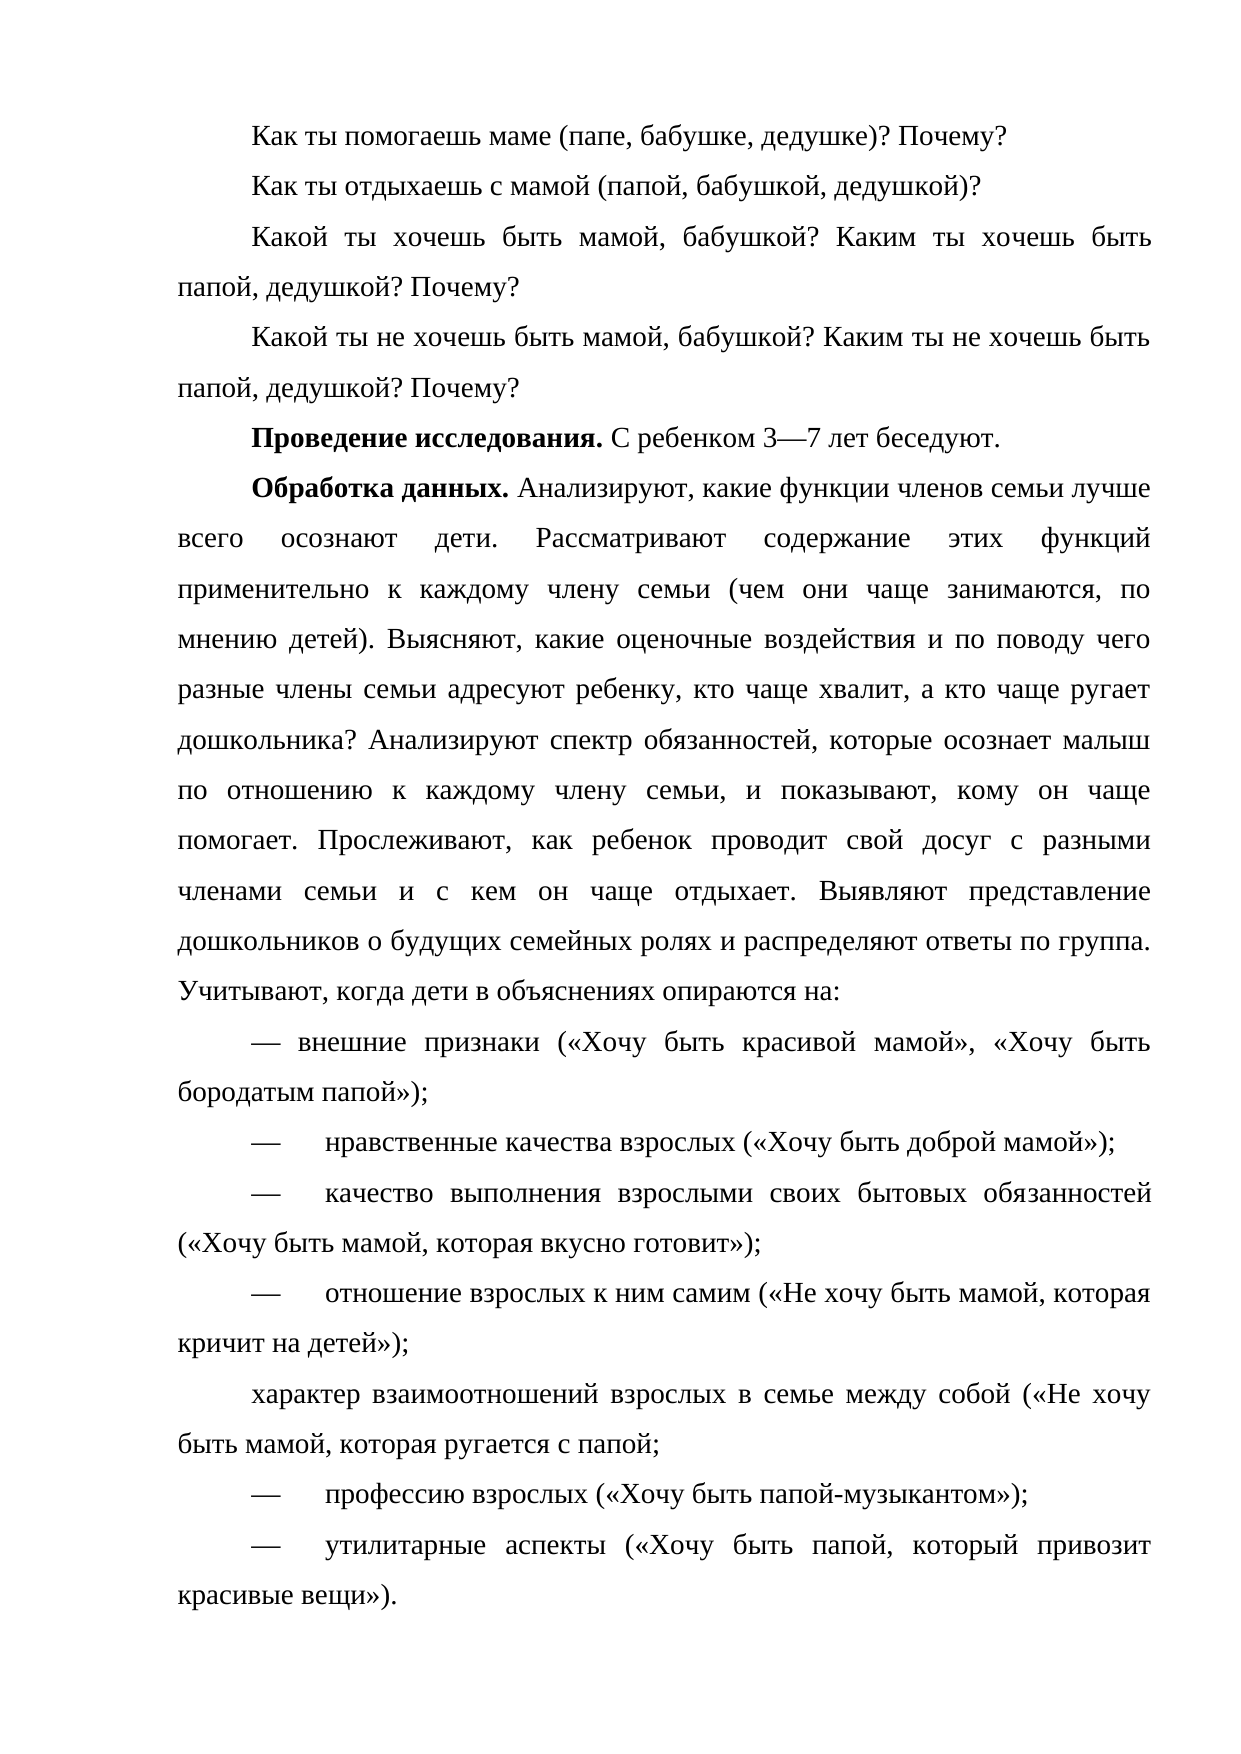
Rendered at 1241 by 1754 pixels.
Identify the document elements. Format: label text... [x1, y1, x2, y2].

text характер взаимоотношений взрослых в семье между собой («Не хочу быть мамой, которая ругается с папой; [177, 1376, 1152, 1460]
text — внешние признаки («Хочу быть красивой мамой», «Хочу быть бородатым папой»); [177, 1024, 1152, 1108]
text Какой ты хочешь быть мамой, бабушкой? Каким ты хочешь быть папой, дедушкой? Почему? [177, 219, 1152, 303]
text Обработка данных. Анализируют, какие функции членов семьи лучше всего осознают дети. Рассматривают содержание этих функций применительно к каждому члену семьи (чем они чаще занимаются, по мнению детей). Выясняют, какие оценочные воздействия и по поводу чего разные члены семьи адресуют ребенку, кто чаще хвалит, а кто чаще ругает дошкольника? Анализируют спектр обязанностей, которые осознает малыш по отношению к каждому члену семьи, и показывают, кому он чаще помогает. Прослеживают, как ребенок проводит свой досуг с разными членами семьи и с кем он чаще отдыхает. Выявляют представление дошкольников о будущих семейных ролях и распределяют ответы по группа. Учитывают, когда дети в объяснениях опираются на: [177, 470, 1152, 1007]
list отношение взрослых к ним самим («Не хочу быть мамой, которая кричит на детей»); [177, 1275, 1152, 1359]
text Как ты отдыхаешь с мамой (папой, бабушкой, дедушкой)? [177, 168, 1152, 202]
text — профессию взрослых («Хочу быть папой-музыкантом»); [177, 1477, 1152, 1510]
text Проведение исследования. С ребенком 3—7 лет беседуют. [177, 420, 1152, 453]
list нравственные качества взрослых («Хочу быть доброй мамой»); [177, 1124, 1152, 1158]
list качество выполнения взрослыми своих бытовых обязанностей («Хочу быть мамой, которая вкусно готовит»); [177, 1175, 1152, 1258]
list утилитарные аспекты («Хочу быть папой, который привозит красивые вещи»). [177, 1527, 1152, 1611]
text Как ты помогаешь маме (папе, бабушке, дедушке)? Почему? [177, 118, 1152, 152]
text Какой ты не хочешь быть мамой, бабушкой? Каким ты не хочешь быть папой, дедушкой? Почему? [177, 319, 1152, 403]
